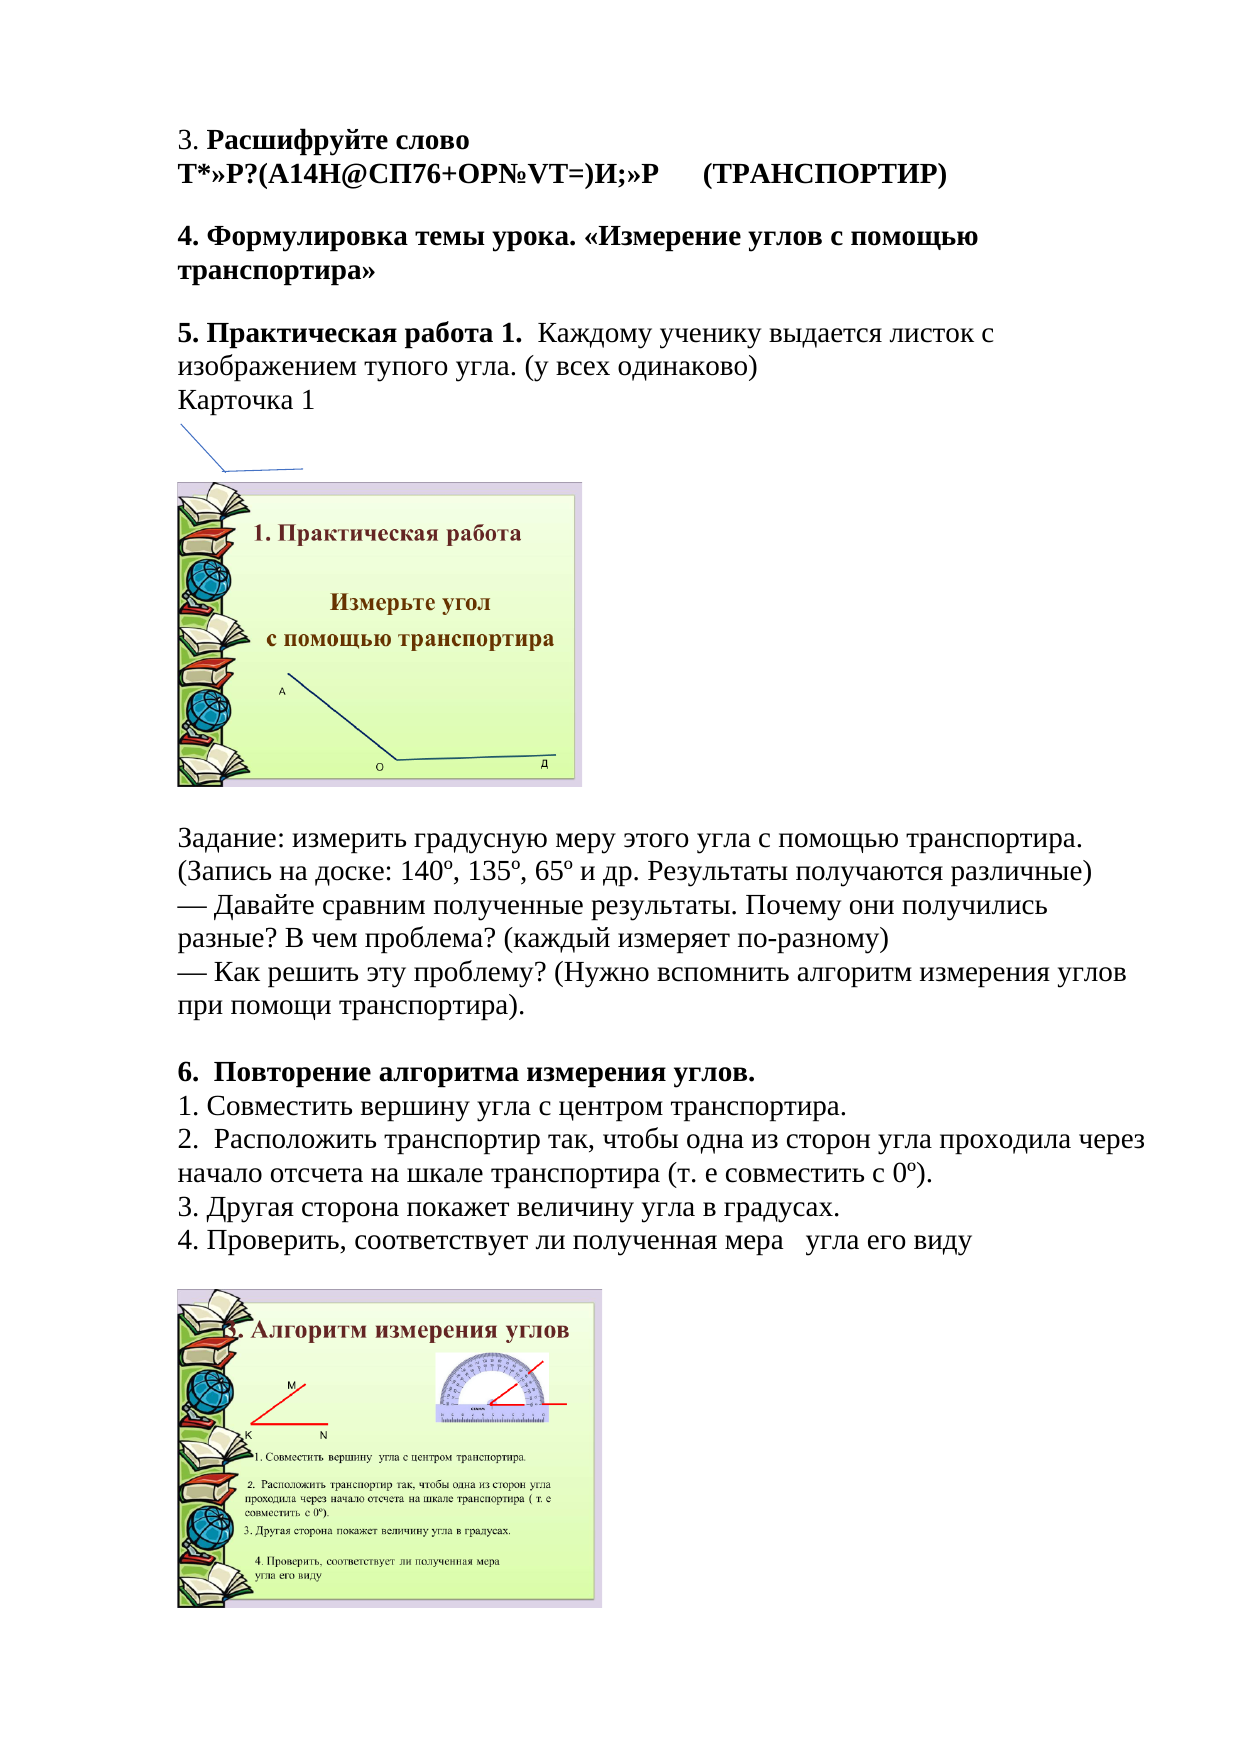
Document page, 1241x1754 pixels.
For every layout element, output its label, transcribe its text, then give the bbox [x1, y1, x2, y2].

text Карточка 1 [177, 382, 1152, 415]
text 1. Совместить вершину угла с центром транспортира. [177, 1088, 1152, 1122]
text 4. Проверить, соответствует ли полученная мера угла его виду [177, 1222, 1152, 1256]
text 4. Формулировка темы урока. «Измерение углов с помощью транспортира» [177, 218, 1152, 286]
text — Как решить эту проблему? (Нужно вспомнить алгоритм измерения углов при помощи транспортира). [177, 954, 1152, 1021]
text 2. Расположить транспортир так, чтобы одна из сторон угла проходила через начало отсчета на шкале транспортира (т. е совместить с 0º). [177, 1122, 1152, 1189]
text 3. Другая сторона покажет величину угла в градусах. [177, 1189, 1152, 1222]
text Задание: измерить градусную меру этого угла с помощью транспортира. (Запись на доске: 140º, 135º, 65º и др. Результаты получаются различные) [177, 820, 1152, 887]
text — Давайте сравним полученные результаты. Почему они получились разные? В чем проблема? (каждый измеряет по-разному) [177, 887, 1152, 954]
picture [177, 482, 583, 787]
text 6. Повторение алгоритма измерения углов. [177, 1054, 1152, 1088]
text 5. Практическая работа 1. Каждому ученику выдается листок с изображением тупого угла. (у всех одинаково) [177, 315, 1152, 382]
text 3. Расшифруйте слово [177, 122, 1152, 156]
text Т*»Р?(А14Н@CП76+ОР№VТ=)И;»Р (ТРАНСПОРТИР) [177, 156, 1152, 189]
picture [177, 1289, 603, 1608]
